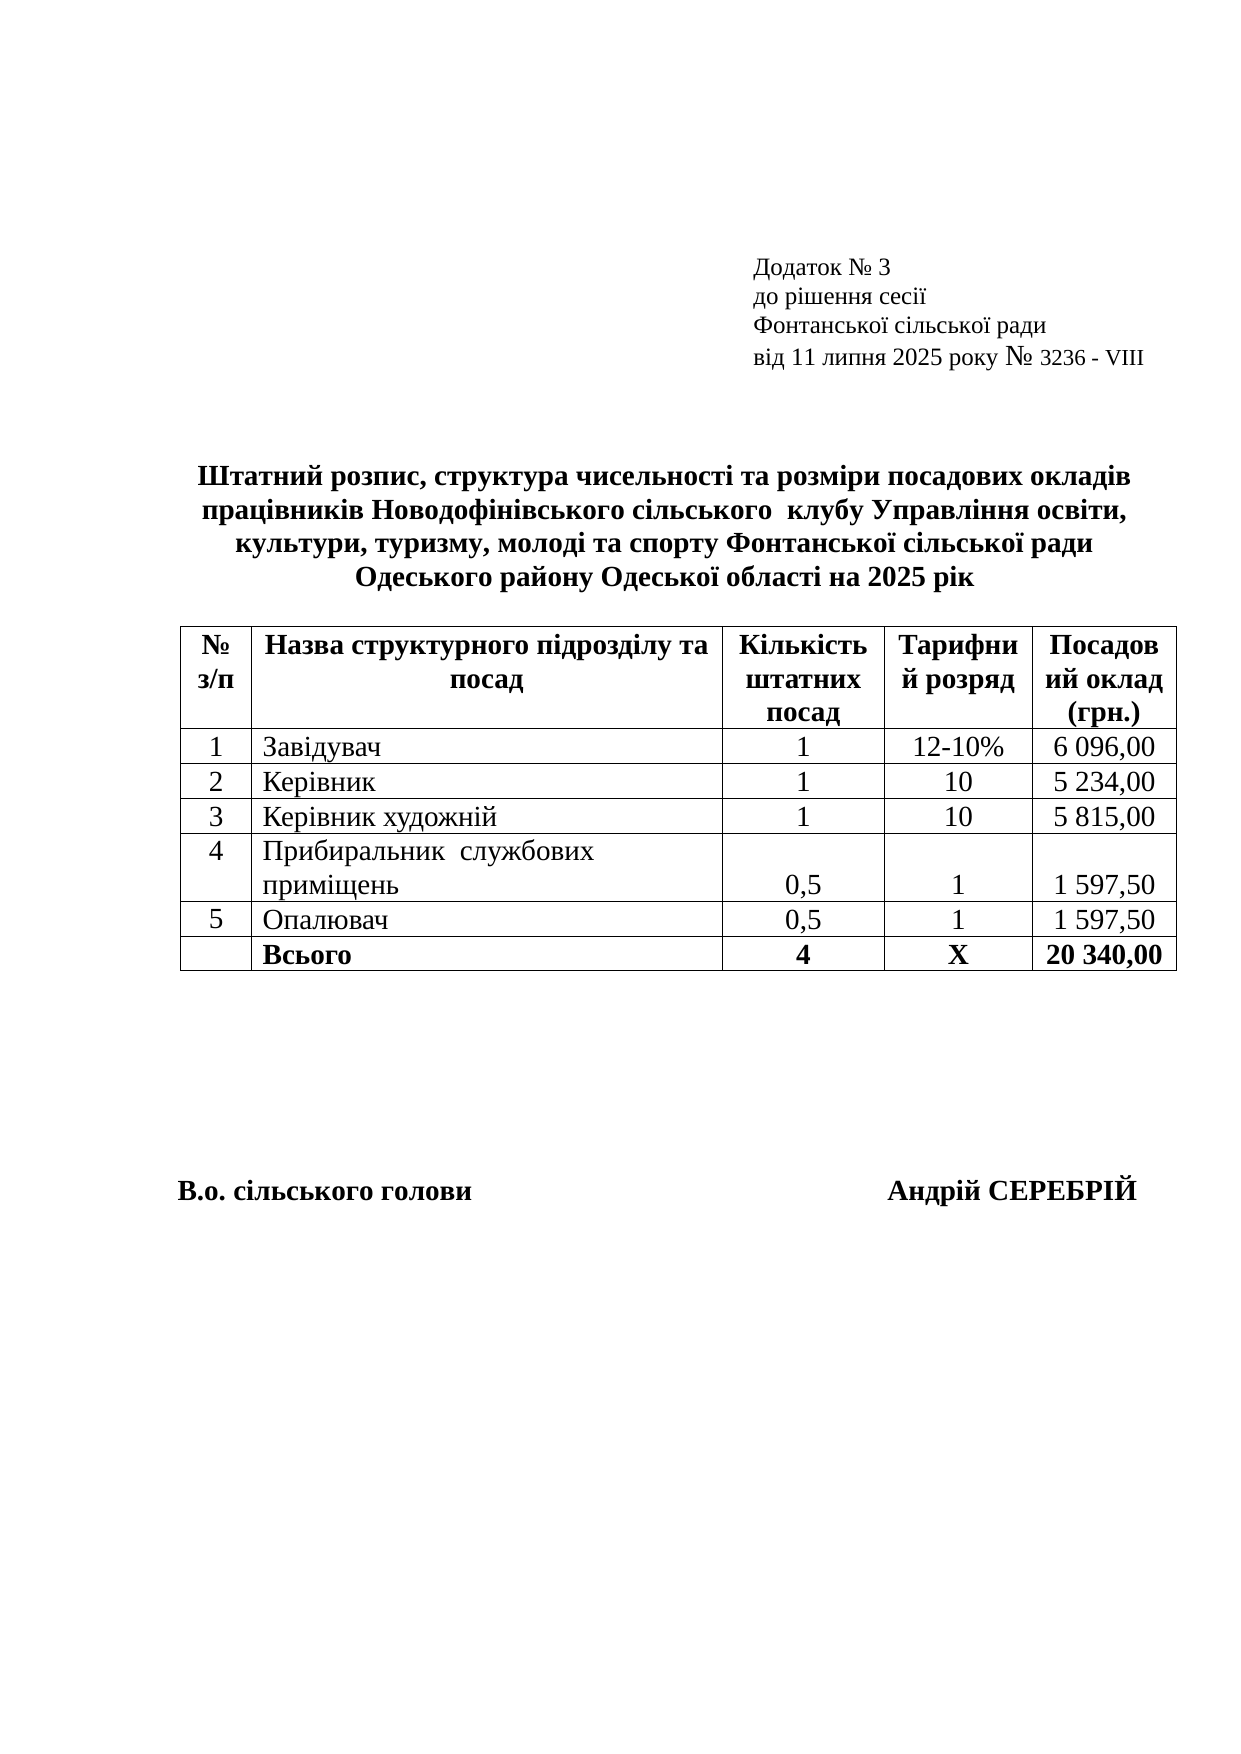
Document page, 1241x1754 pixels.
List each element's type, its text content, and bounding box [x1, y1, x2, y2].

table_cell 10 [885, 764, 1032, 798]
table_cell 10 [885, 799, 1032, 832]
table_cell 1 [885, 902, 1032, 936]
table_cell 1 [723, 729, 884, 763]
table_header Кількість штатних посад [723, 627, 884, 728]
table_cell 1 [723, 764, 884, 798]
table_header № з/п [181, 627, 251, 728]
table_cell 3 [181, 799, 251, 832]
table_cell 4 [181, 834, 251, 901]
text Штатний розпис, структура чисельності та розміри посадових окладів працівників Новодофінівського сільського клубу Управління освіти, культури, туризму, молоді та спорту Фонтанської сільської ради Одеського району Одеської області на 2025 рік [177, 458, 1152, 593]
text В.о. сільського голови Андрій СЕРЕБРІЙ [177, 1173, 1152, 1206]
table_cell 5 234,00 [1033, 764, 1176, 798]
table_cell 1 [181, 729, 251, 763]
table_cell 12-10% [885, 729, 1032, 763]
table_cell Керівник художній [252, 799, 722, 832]
table_cell Опалювач [252, 902, 722, 936]
table_cell [181, 937, 251, 970]
table_cell Завідувач [252, 729, 722, 763]
table_cell 1 [723, 799, 884, 832]
table_header Назва структурного підрозділу та посад [252, 627, 722, 728]
table_cell Прибиральник службових приміщень [252, 834, 722, 901]
table_cell 6 096,00 [1033, 729, 1176, 763]
table_cell 1 597,50 [1033, 834, 1176, 901]
table_header Посадовий оклад (грн.) [1033, 627, 1176, 728]
table_cell Х [885, 937, 1032, 970]
table_cell Всього [252, 937, 722, 970]
table_cell 20 340,00 [1033, 937, 1176, 970]
table_cell 0,5 [723, 834, 884, 901]
table_cell Керівник [252, 764, 722, 798]
table_cell 5 [181, 902, 251, 936]
table_cell 2 [181, 764, 251, 798]
table_header Тарифний розряд [885, 627, 1032, 728]
table_cell 1 [885, 834, 1032, 901]
text до рішення сесії [177, 281, 1152, 310]
table_cell 5 815,00 [1033, 799, 1176, 832]
text Фонтанської сільської ради [177, 310, 1152, 338]
table_cell 4 [723, 937, 884, 970]
table_cell 0,5 [723, 902, 884, 936]
table_cell 1 597,50 [1033, 902, 1176, 936]
text Додаток № 3 [177, 252, 1140, 281]
text від 11 липня 2025 року № 3236 - VІІІ [177, 338, 1152, 372]
